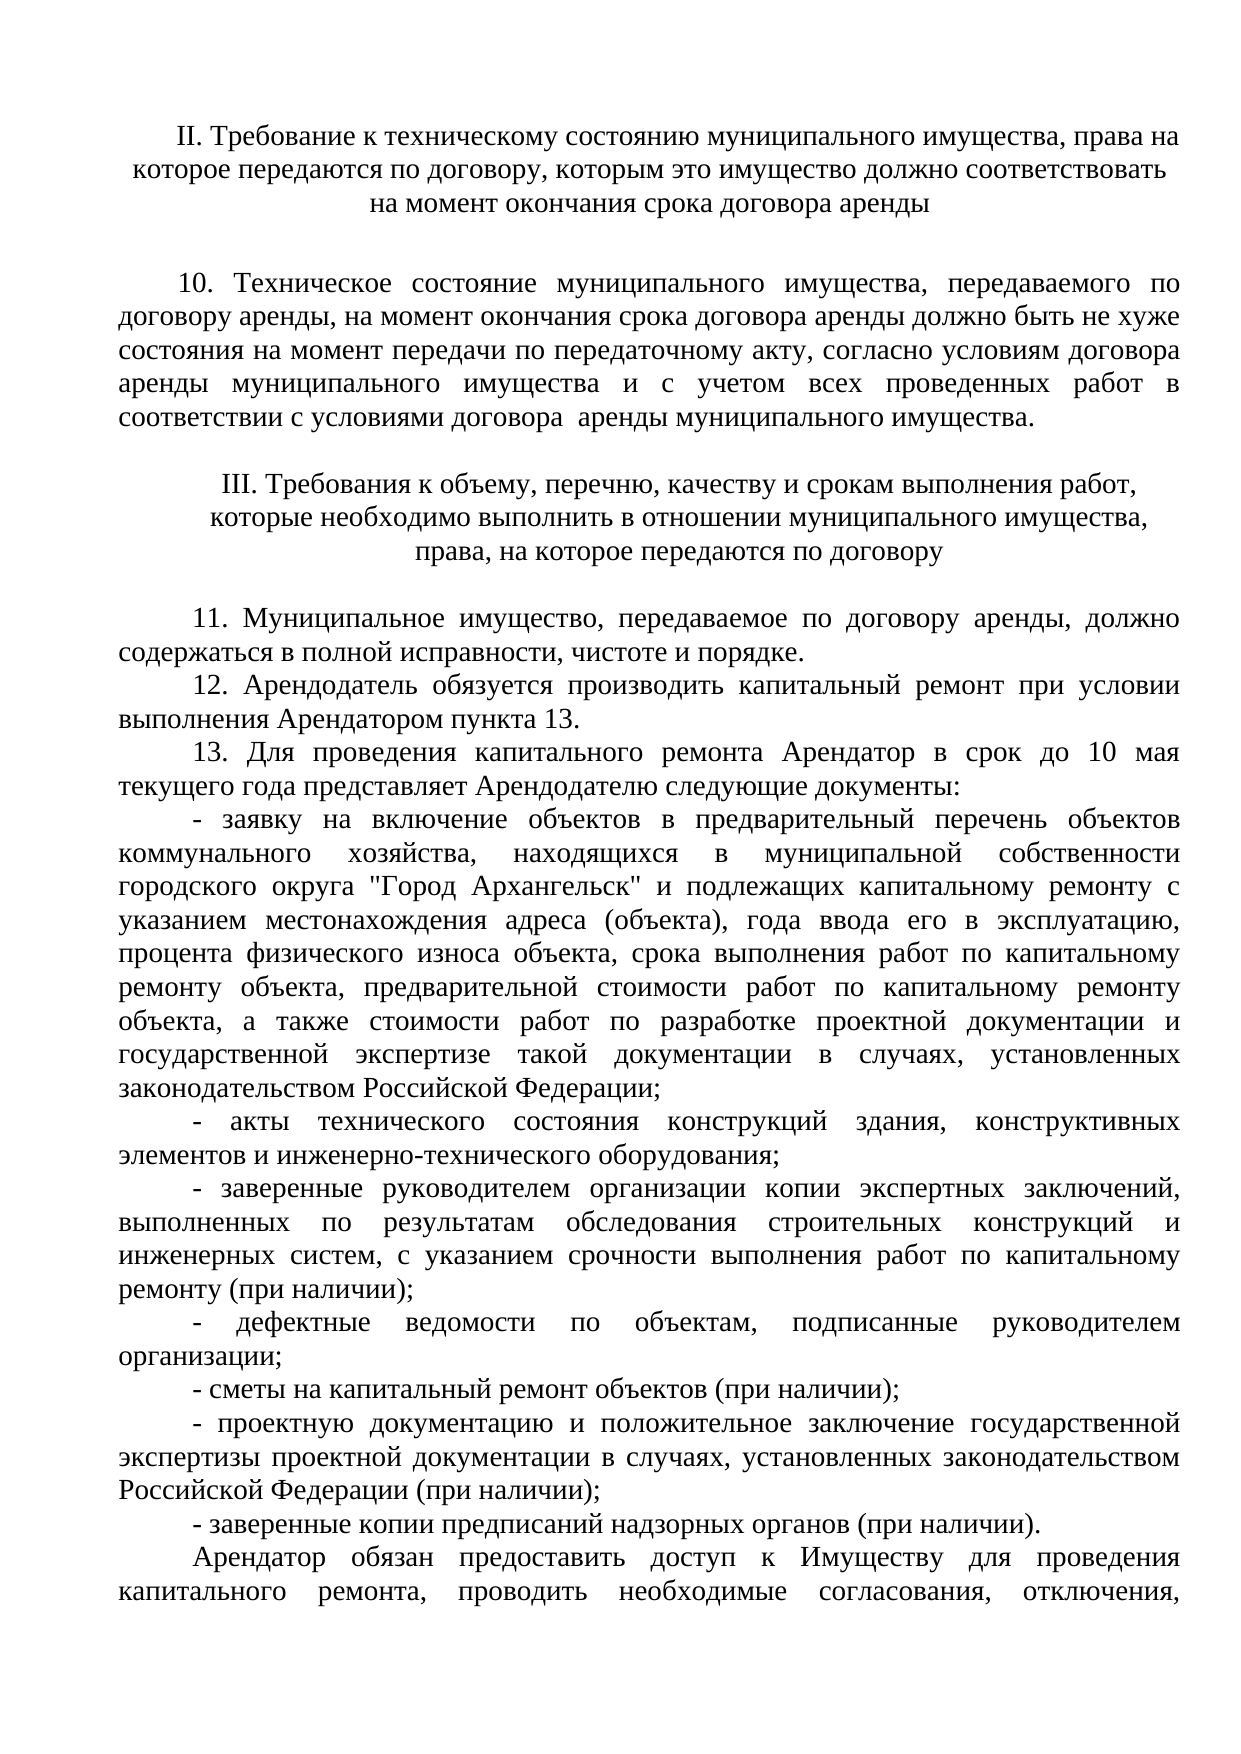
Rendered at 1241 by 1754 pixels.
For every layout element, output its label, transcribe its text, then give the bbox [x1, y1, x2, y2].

text - дефектные ведомости по объектам, подписанные руководителем организации; [118, 1304, 1181, 1372]
text - заявку на включение объектов в предварительный перечень объектов коммунального хозяйства, находящихся в муниципальной собственности городского округа "Город Архангельск" и подлежащих капитальному ремонту с указанием местонахождения адреса (объекта), года ввода его в эксплуатацию, процента физического износа объекта, срока выполнения работ по капитальному ремонту объекта, предварительной стоимости работ по капитальному ремонту объекта, а также стоимости работ по разработке проектной документации и государственной экспертизе такой документации в случаях, установленных законодательством Российской Федерации; [118, 801, 1181, 1103]
text 11. Муниципальное имущество, передаваемое по договору аренды, должно содержаться в полной исправности, чистоте и порядке. [118, 600, 1181, 667]
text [118, 1539, 1181, 1606]
text II. Требование к техническому состоянию муниципального имущества, права на которое передаются по договору, которым это имущество должно соответствовать на момент окончания срока договора аренды [118, 118, 1181, 219]
text 10. Техническое состояние муниципального имущества, передаваемого по договору аренды, на момент окончания срока договора аренды должно быть не хуже состояния на момент передачи по передаточному акту, согласно условиям договора аренды муниципального имущества и с учетом всех проведенных работ в соответствии с условиями договора аренды муниципального имущества. [118, 265, 1181, 432]
text - проектную документацию и положительное заключение государственной экспертизы проектной документации в случаях, установленных законодательством Российской Федерации (при наличии); [118, 1405, 1181, 1506]
text - акты технического состояния конструкций здания, конструктивных элементов и инженерно-технического оборудования; [118, 1103, 1181, 1170]
text - сметы на капитальный ремонт объектов (при наличии); [118, 1372, 1181, 1405]
text 12. Арендодатель обязуется производить капитальный ремонт при условии выполнения Арендатором пункта 13. [118, 667, 1181, 734]
text права, на которое передаются по договору [118, 533, 1181, 567]
text которые необходимо выполнить в отношении муниципального имущества, [118, 499, 1181, 533]
text 13. Для проведения капитального ремонта Арендатор в срок до 10 мая текущего года представляет Арендодателю следующие документы: [118, 734, 1181, 801]
text III. Требования к объему, перечню, качеству и срокам выполнения работ, [118, 466, 1181, 499]
text - заверенные копии предписаний надзорных органов (при наличии). [118, 1506, 1181, 1539]
text - заверенные руководителем организации копии экспертных заключений, выполненных по результатам обследования строительных конструкций и инженерных систем, с указанием срочности выполнения работ по капитальному ремонту (при наличии); [118, 1170, 1181, 1304]
